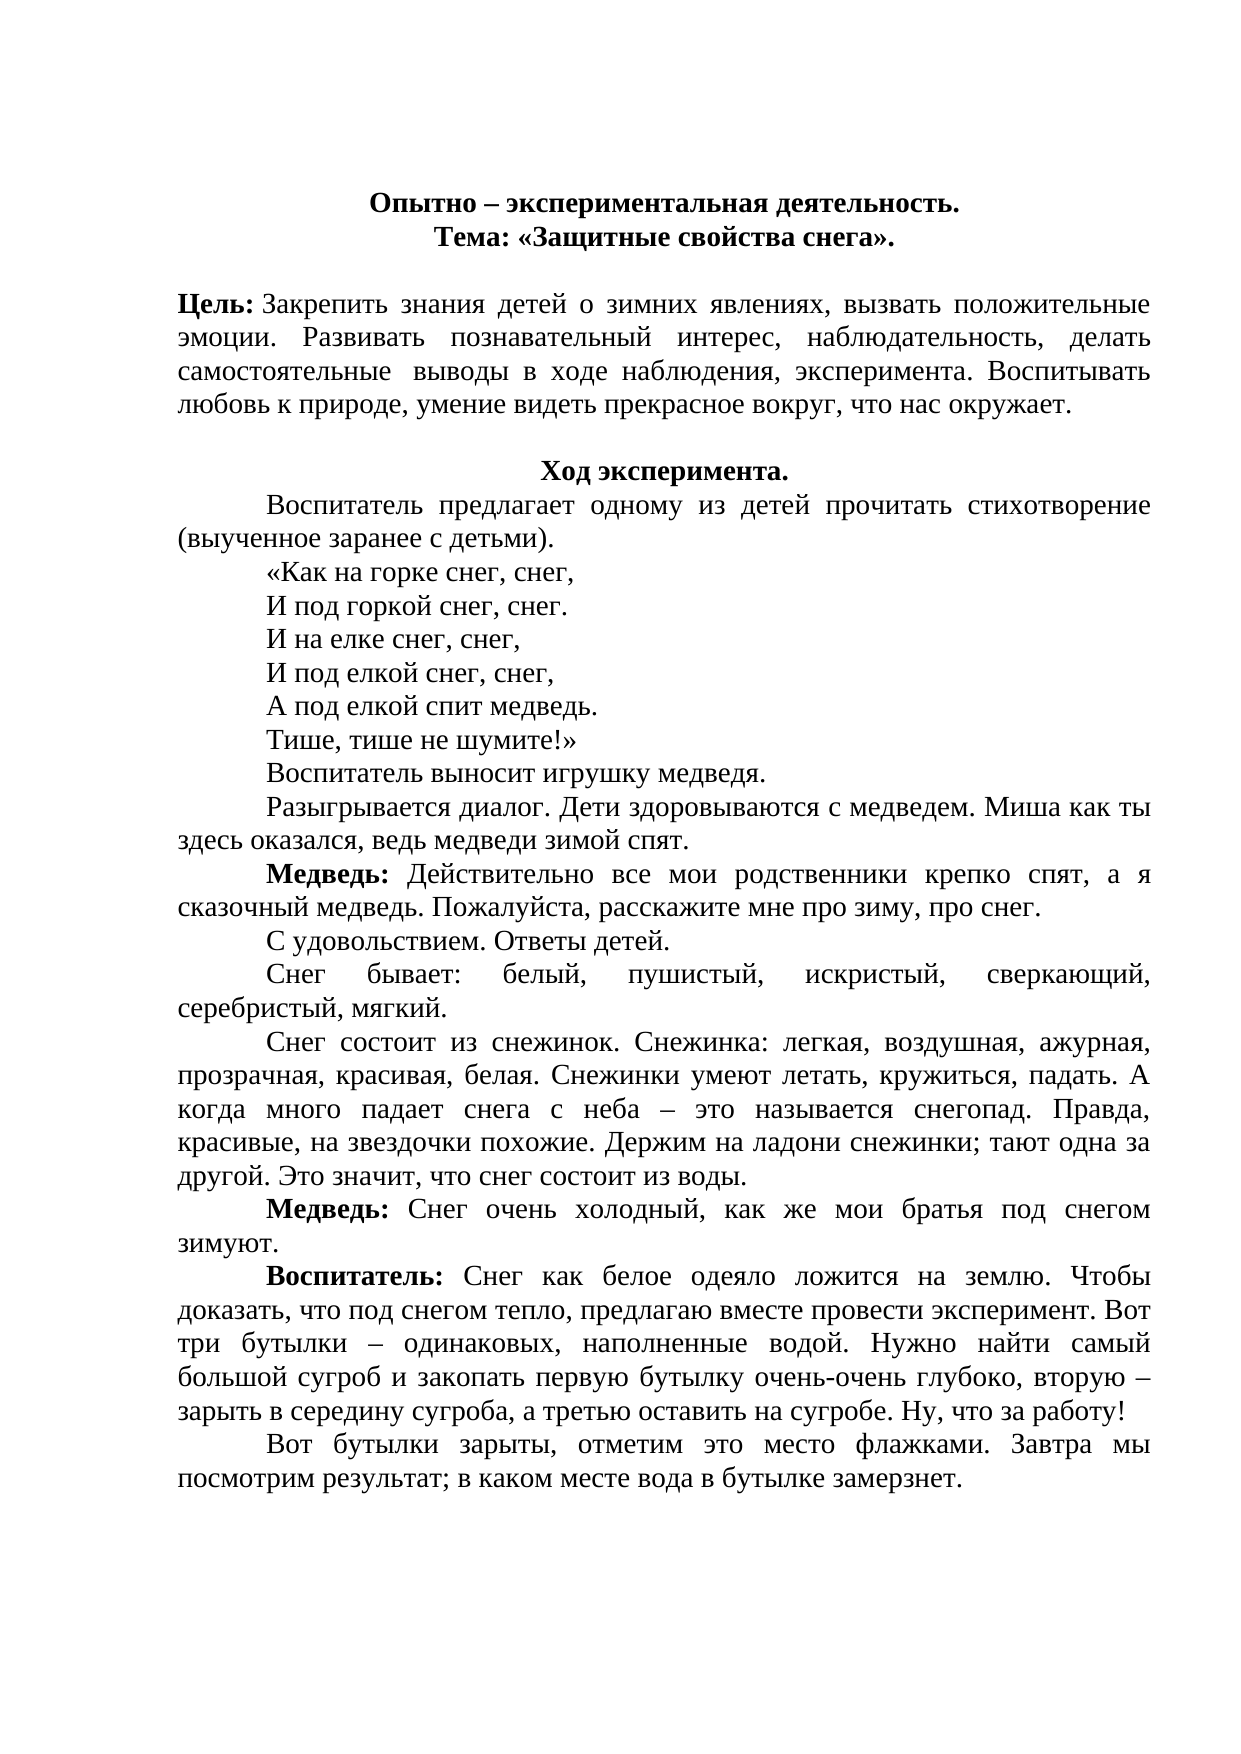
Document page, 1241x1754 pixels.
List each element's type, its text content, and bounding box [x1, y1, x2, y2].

text Медведь: Действительно все мои родственники крепко спят, а я сказочный медведь. Пожалуйста, расскажите мне про зиму, про снег. [177, 856, 1152, 923]
text И под елкой снег, снег, [177, 655, 1152, 688]
text И под горкой снег, снег. [177, 588, 1152, 621]
text А под елкой спит медведь. [177, 688, 1152, 722]
text Ход эксперимента. [177, 453, 1152, 487]
text Воспитатель: Снег как белое одеяло ложится на землю. Чтобы доказать, что под снегом тепло, предлагаю вместе провести эксперимент. Вот три бутылки – одинаковых, наполненные водой. Нужно найти самый большой сугроб и закопать первую бутылку очень-очень глубоко, вторую – зарыть в середину сугроба, а третью оставить на сугробе. Ну, что за работу! [177, 1258, 1152, 1426]
text Снег состоит из снежинок. Снежинка: легкая, воздушная, ажурная, прозрачная, красивая, белая. Снежинки умеют летать, кружиться, падать. А когда много падает снега с неба – это называется снегопад. Правда, красивые, на звездочки похожие. Держим на ладони снежинки; тают одна за другой. Это значит, что снег состоит из воды. [177, 1024, 1152, 1191]
text Тема: «Защитные свойства снега». [177, 219, 1152, 252]
text Разыгрывается диалог. Дети здоровываются с медведем. Миша как ты здесь оказался, ведь медведи зимой спят. [177, 789, 1152, 856]
text Тише, тише не шумите!» [177, 722, 1152, 755]
text Цель: Закрепить знания детей о зимних явлениях, вызвать положительные эмоции. Развивать познавательный интерес, наблюдательность, делать самостоятельные выводы в ходе наблюдения, эксперимента. Воспитывать любовь к природе, умение видеть прекрасное вокруг, что нас окружает. [177, 286, 1152, 420]
text И на елке снег, снег, [177, 621, 1152, 655]
text Снег бывает: белый, пушистый, искристый, сверкающий, серебристый, мягкий. [177, 957, 1152, 1024]
text С удовольствием. Ответы детей. [177, 923, 1152, 957]
text Воспитатель предлагает одному из детей прочитать стихотворение (выученное заранее с детьми). [177, 487, 1152, 554]
text «Как на горке снег, снег, [177, 554, 1152, 588]
text Медведь: Снег очень холодный, как же мои братья под снегом зимуют. [177, 1191, 1152, 1258]
text Воспитатель выносит игрушку медведя. [177, 755, 1152, 789]
text Вот бутылки зарыты, отметим это место флажками. Завтра мы посмотрим результат; в каком месте вода в бутылке замерзнет. [177, 1426, 1152, 1493]
text Опытно – экспериментальная деятельность. [177, 185, 1152, 219]
